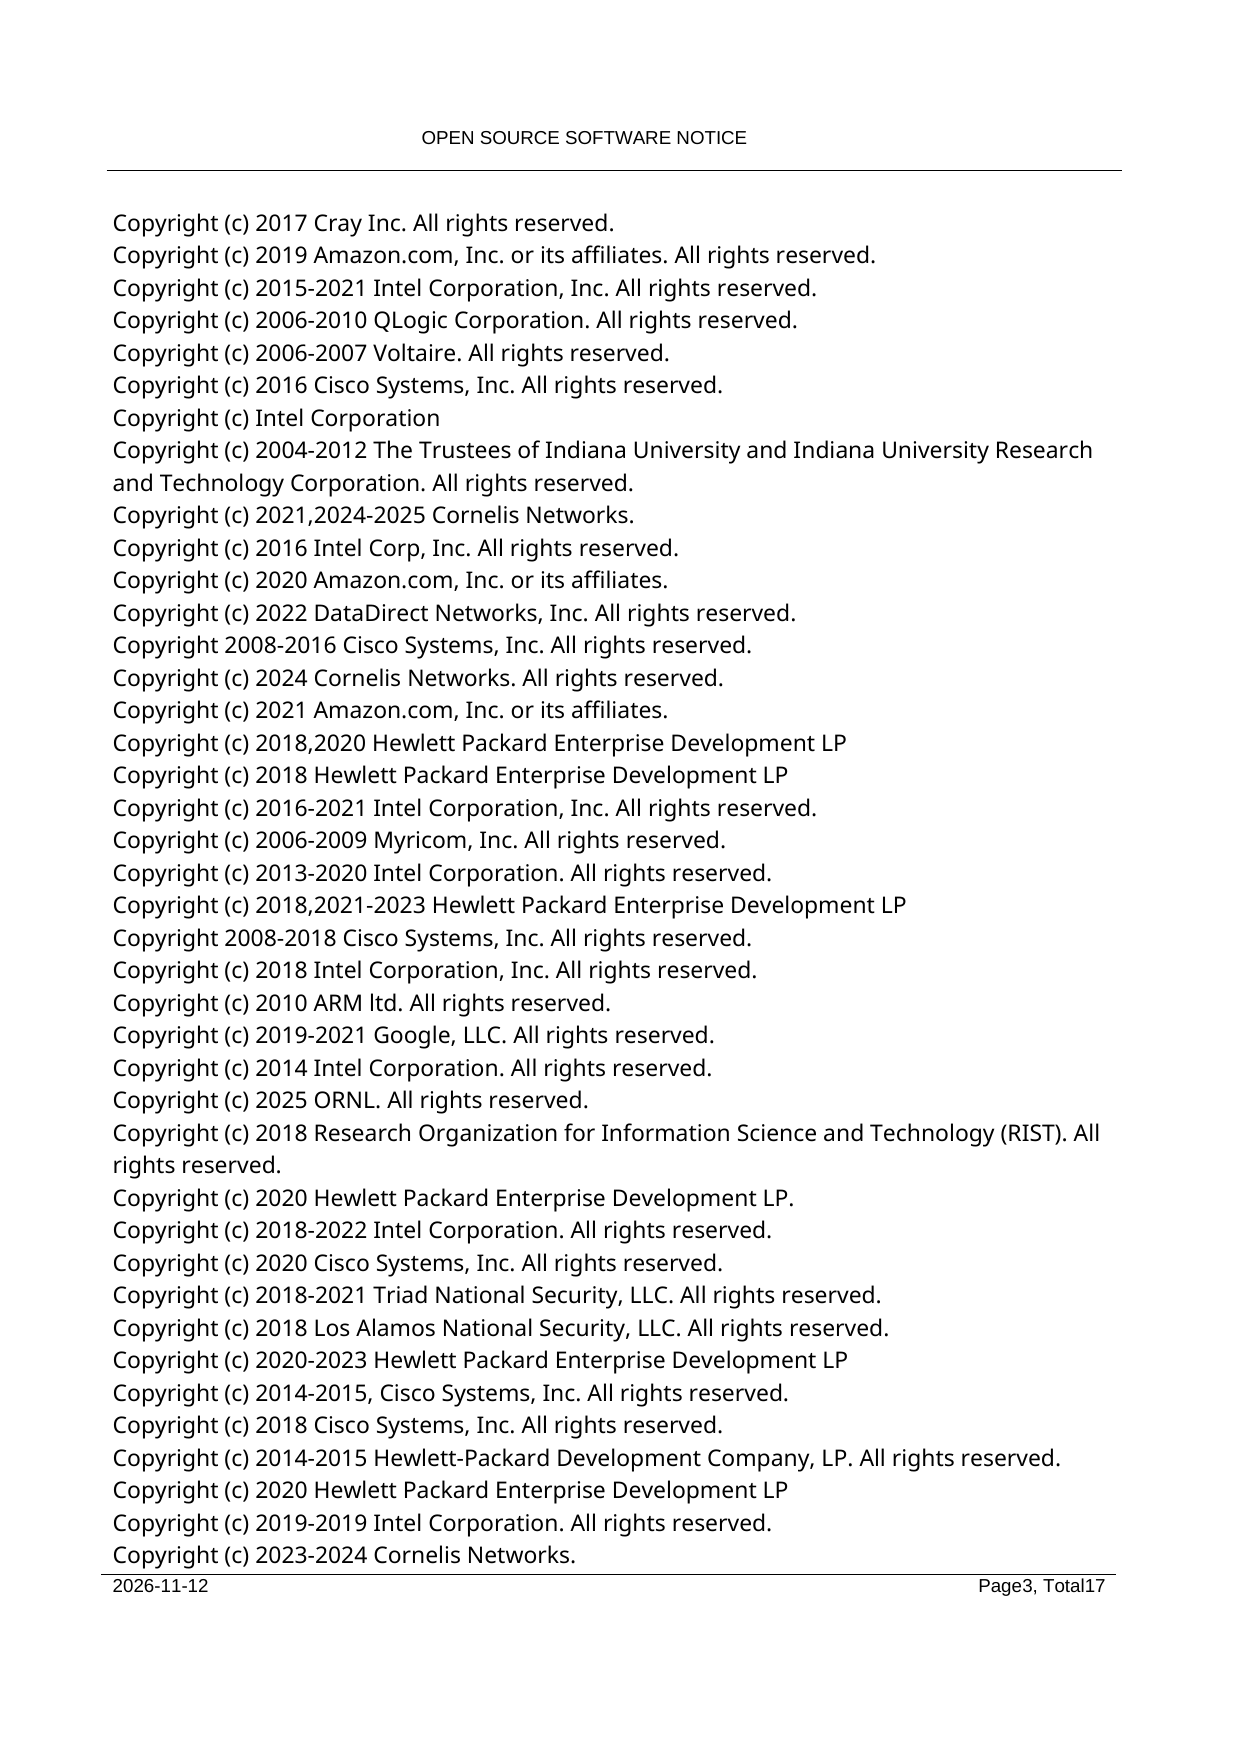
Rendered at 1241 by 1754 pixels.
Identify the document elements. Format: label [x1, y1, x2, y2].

text [112, 206, 1128, 1571]
